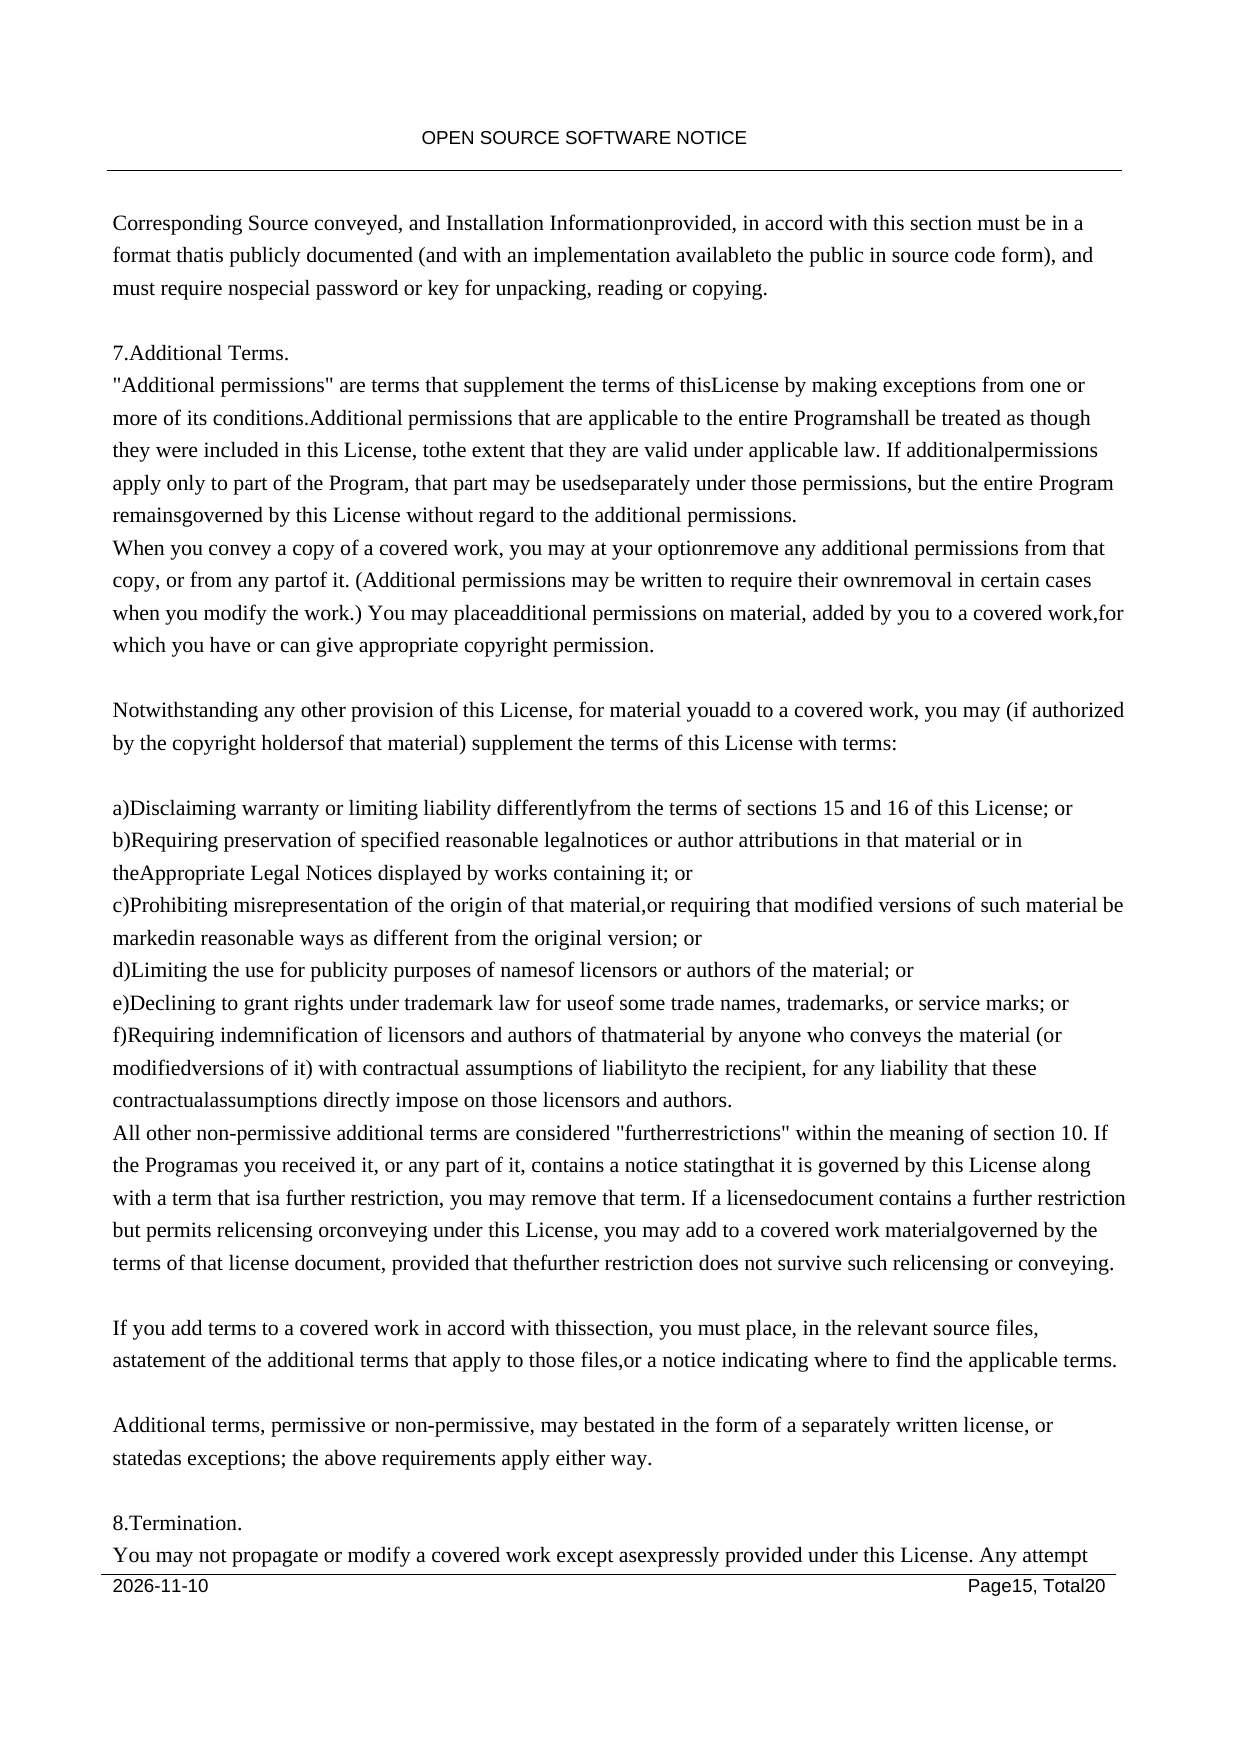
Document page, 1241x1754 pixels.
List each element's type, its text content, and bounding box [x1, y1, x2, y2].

text b)Requiring preservation of specified reasonable legalnotices or author attributions in that material or in theAppropriate Legal Notices displayed by works containing it; or [112, 824, 1128, 889]
text c)Prohibiting misrepresentation of the origin of that material,or requiring that modified versions of such material be markedin reasonable ways as different from the original version; or [112, 889, 1128, 954]
text All other non-permissive additional terms are considered "furtherrestrictions" within the meaning of section 10. If the Programas you received it, or any part of it, contains a notice statingthat it is governed by this License along with a term that isa further restriction, you may remove that term. If a licensedocument contains a further restriction but permits relicensing orconveying under this License, you may add to a covered work materialgoverned by the terms of that license document, provided that thefurther restriction does not survive such relicensing or conveying. [112, 1116, 1128, 1279]
text 7.Additional Terms. [112, 336, 1128, 369]
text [112, 1539, 1128, 1571]
text When you convey a copy of a covered work, you may at your optionremove any additional permissions from that copy, or from any partof it. (Additional permissions may be written to require their ownremoval in certain cases when you modify the work.) You may placeadditional permissions on material, added by you to a covered work,for which you have or can give appropriate copyright permission. [112, 531, 1128, 661]
text 8.Termination. [112, 1506, 1128, 1539]
text Corresponding Source conveyed, and Installation Informationprovided, in accord with this section must be in a format thatis publicly documented (and with an implementation availableto the public in source code form), and must require nospecial password or key for unpacking, reading or copying. [112, 206, 1128, 304]
text Additional terms, permissive or non-permissive, may bestated in the form of a separately written license, or statedas exceptions; the above requirements apply either way. [112, 1409, 1128, 1474]
text e)Declining to grant rights under trademark law for useof some trade names, trademarks, or service marks; or [112, 986, 1128, 1019]
text f)Requiring indemnification of licensors and authors of thatmaterial by anyone who conveys the material (or modifiedversions of it) with contractual assumptions of liabilityto the recipient, for any liability that these contractualassumptions directly impose on those licensors and authors. [112, 1019, 1128, 1116]
text a)Disclaiming warranty or limiting liability differentlyfrom the terms of sections 15 and 16 of this License; or [112, 791, 1128, 824]
text d)Limiting the use for publicity purposes of namesof licensors or authors of the material; or [112, 954, 1128, 986]
text If you add terms to a covered work in accord with thissection, you must place, in the relevant source files, astatement of the additional terms that apply to those files,or a notice indicating where to find the applicable terms. [112, 1311, 1128, 1376]
text "Additional permissions" are terms that supplement the terms of thisLicense by making exceptions from one or more of its conditions.Additional permissions that are applicable to the entire Programshall be treated as though they were included in this License, tothe extent that they are valid under applicable law. If additionalpermissions apply only to part of the Program, that part may be usedseparately under those permissions, but the entire Program remainsgoverned by this License without regard to the additional permissions. [112, 369, 1128, 531]
text Notwithstanding any other provision of this License, for material youadd to a covered work, you may (if authorized by the copyright holdersof that material) supplement the terms of this License with terms: [112, 694, 1128, 759]
